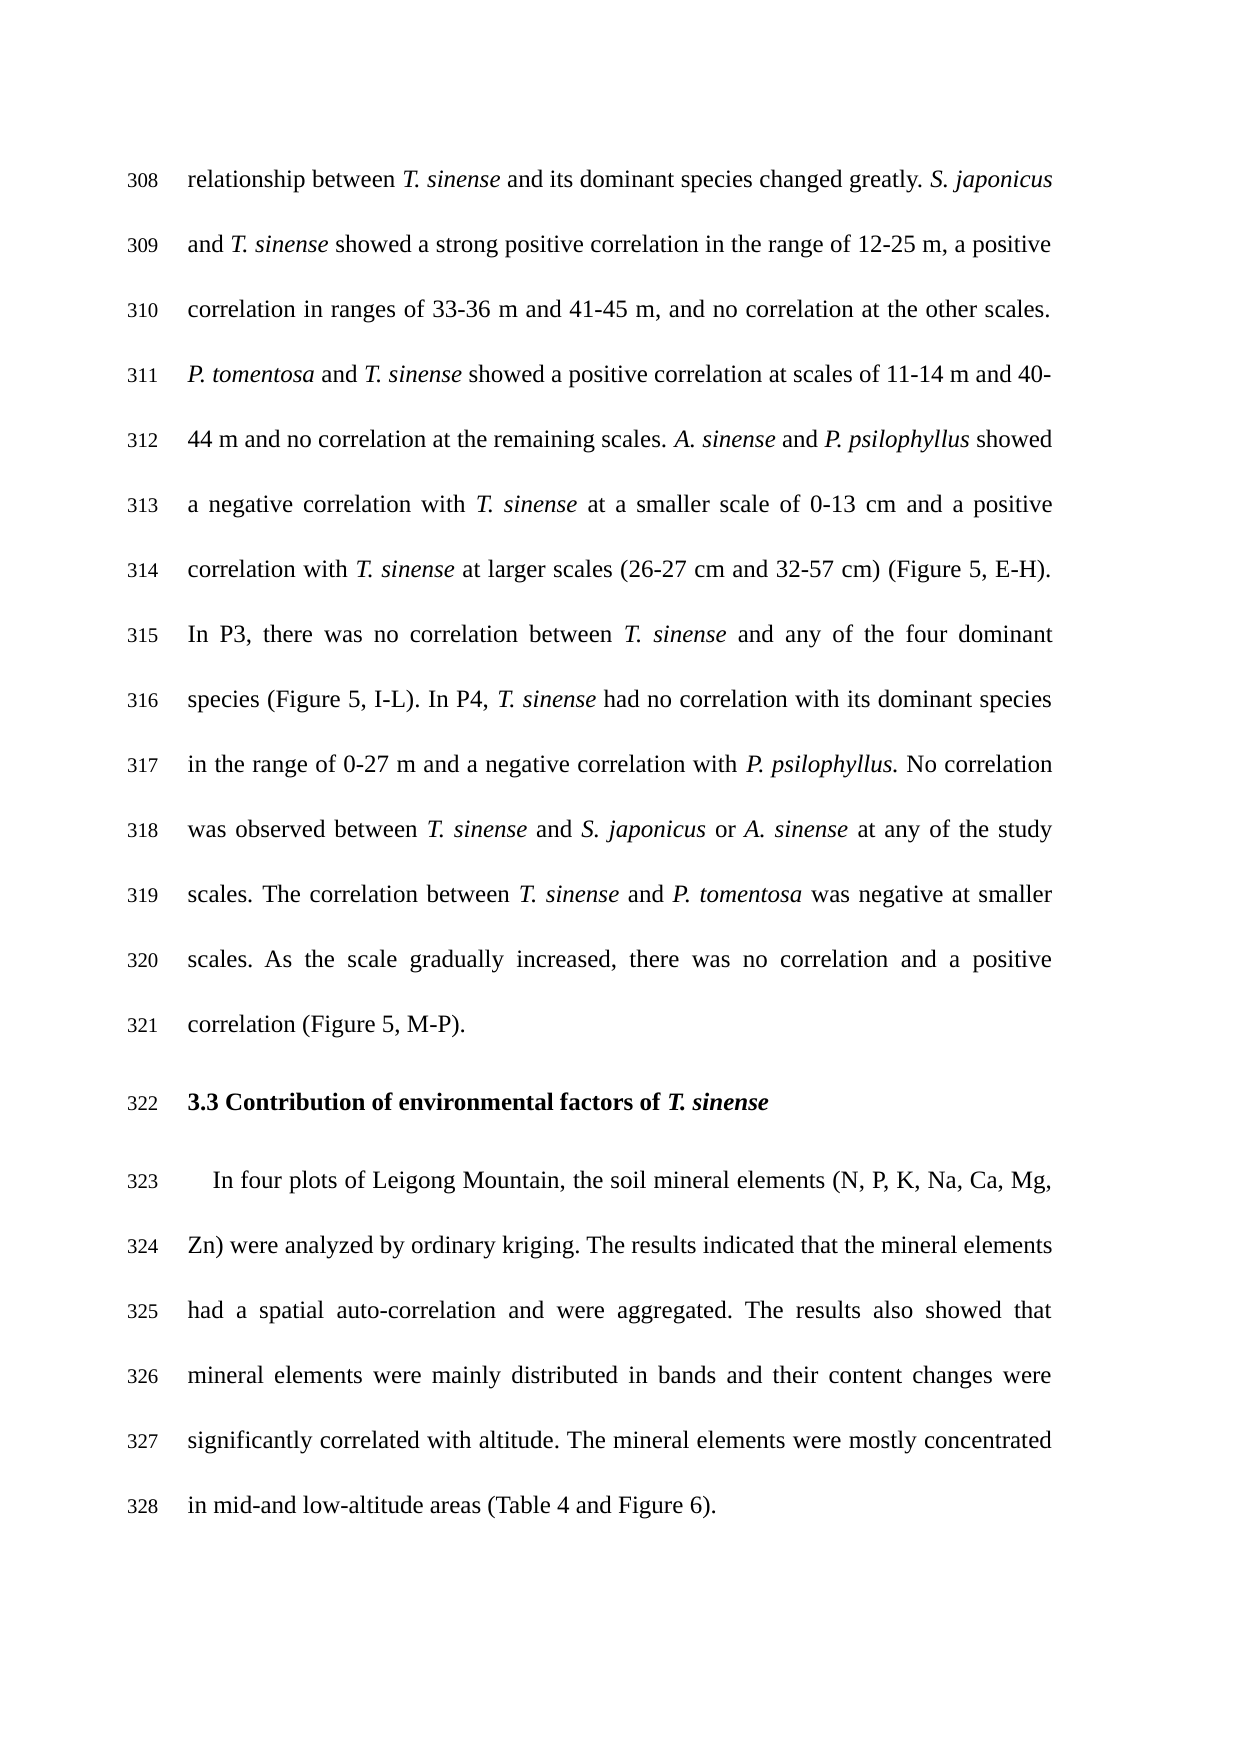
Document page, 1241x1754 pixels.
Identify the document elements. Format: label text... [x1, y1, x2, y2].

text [187, 162, 1053, 1039]
text In four plots of Leigong Mountain, the soil mineral elements (N, P, K, Na, Ca, Mg, Zn) were analyzed by ordinary kriging. The results indicated that the mineral elements had a spatial auto-correlation and were aggregated. The results also showed that mineral elements were mainly distributed in bands and their content changes were significantly correlated with altitude. The mineral elements were mostly concentrated in mid-and low-altitude areas (Table 4 and Figure 6). [187, 1163, 1053, 1520]
text 3.3 Contribution of environmental factors of T. sinense [187, 1085, 1053, 1117]
